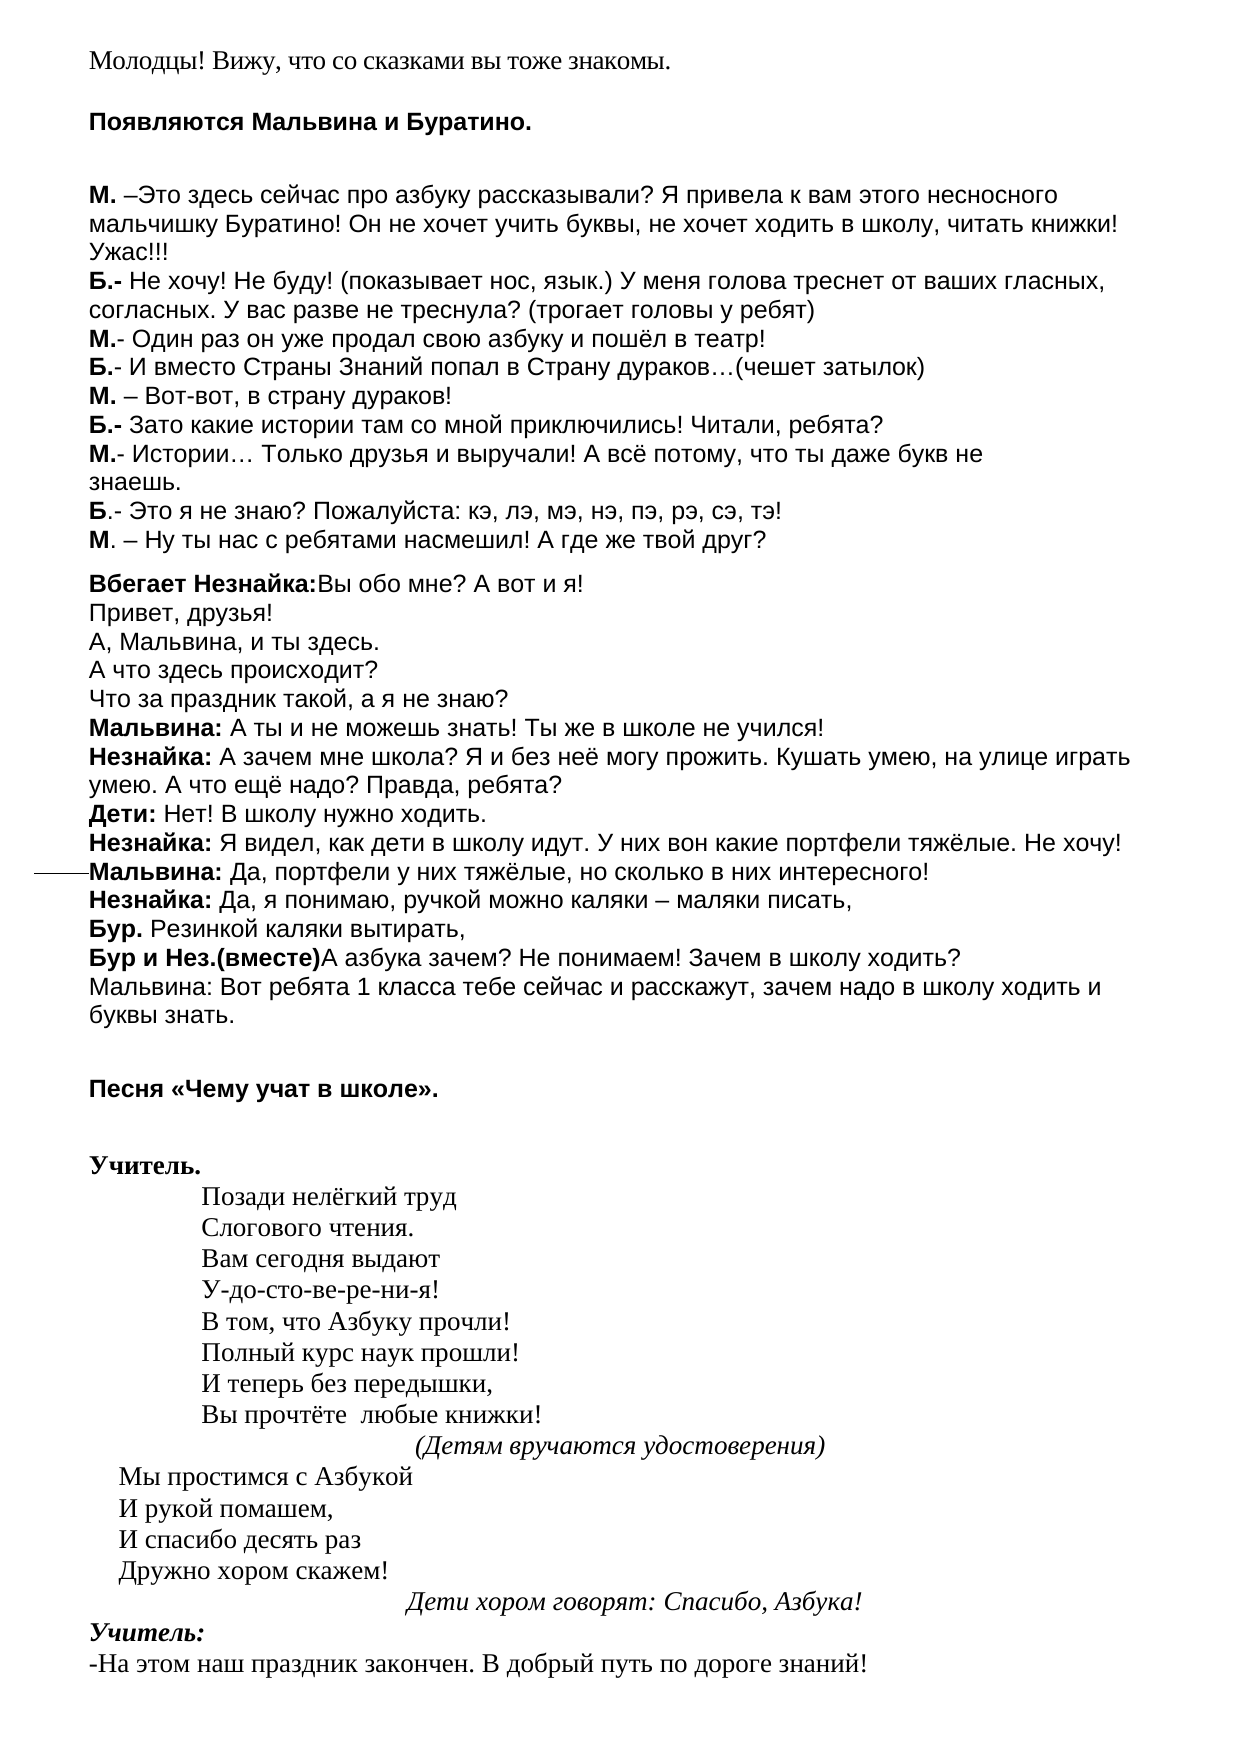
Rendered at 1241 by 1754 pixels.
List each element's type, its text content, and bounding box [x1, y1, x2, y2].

text И спасибо десять раз [118, 1523, 1152, 1554]
text Полный курс наук прошли! [89, 1336, 1152, 1367]
text И теперь без передышки, [89, 1367, 1152, 1398]
text Молодцы! Вижу, что со сказками вы тоже знакомы. [89, 44, 1152, 76]
text Дружно хором скажем! [118, 1554, 1152, 1585]
text Мы простимся с Азбукой [118, 1461, 1152, 1492]
text М. –Это здесь сейчас про азбуку рассказывали? Я привела к вам этого несносного мальчишку Буратино! Он не хочет учить буквы, не хочет ходить в школу, читать книжки! Ужас!!! Б.- Не хочу! Не буду! (показывает нос, язык.) У меня голова треснет от ваших гласных, согласных. У вас разве не треснула? (трогает головы у ребят) М.- Один раз он уже продал свою азбуку и пошёл в театр! Б.- И вместо Страны Знаний попал в Страну дураков…(чешет затылок) М. – Вот-вот, в страну дураков! Б.- Зато какие истории там со мной приключились! Читали, ребята? М.- Истории… Только друзья и выручали! А всё потому, что ты даже букв не знаешь. Б.- Это я не знаю? Пожалуйста: кэ, лэ, мэ, нэ, пэ, рэ, сэ, тэ! М. – Ну ты нас с ребятами насмешил! А где же твой друг? [89, 151, 1152, 553]
text Вы прочтёте любые книжки! [89, 1398, 1152, 1429]
text -На этом наш праздник закончен. В добрый путь по дороге знаний! [89, 1647, 1152, 1678]
text Позади нелёгкий труд [89, 1180, 1152, 1211]
text Учитель. [89, 1149, 1152, 1180]
text Слогового чтения. [89, 1211, 1152, 1242]
text Вам сегодня выдают [89, 1242, 1152, 1274]
text У-до-сто-ве-ре-ни-я! [89, 1274, 1152, 1305]
text И рукой помашем, [118, 1492, 1152, 1523]
text В том, что Азбуку прочли! [89, 1305, 1152, 1336]
text (Детям вручаются удостоверения) [89, 1429, 1152, 1461]
text Песня «Чему учат в школе». [89, 1073, 1152, 1102]
text Вбегает Незнайка:Вы обо мне? А вот и я! Привет, друзья! А, Мальвина, и ты здесь. А что здесь происходит? Что за праздник такой, а я не знаю? Мальвина: А ты и не можешь знать! Ты же в школе не учился! Незнайка: А зачем мне школа? Я и без неё могу прожить. Кушать умею, на улице играть умею. А что ещё надо? Правда, ребята? Дети: Нет! В школу нужно ходить. Незнайка: Я видел, как дети в школу идут. У них вон какие портфели тяжёлые. Не хочу! Мальвина: Да, портфели у них тяжёлые, но сколько в них интересного! Незнайка: Да, я понимаю, ручкой можно каляки – маляки писать, Бур. Резинкой каляки вытирать, Бур и Нез.(вместе)А азбука зачем? Не понимаем! Зачем в школу ходить? Мальвина: Вот ребята 1 класса тебе сейчас и расскажут, зачем надо в школу ходить и буквы знать. [89, 569, 1152, 1058]
text Появляются Мальвина и Буратино. [89, 107, 1152, 135]
text Учитель: [89, 1616, 1152, 1647]
text Дети хором говорят: Спасибо, Азбука! [118, 1585, 1152, 1616]
